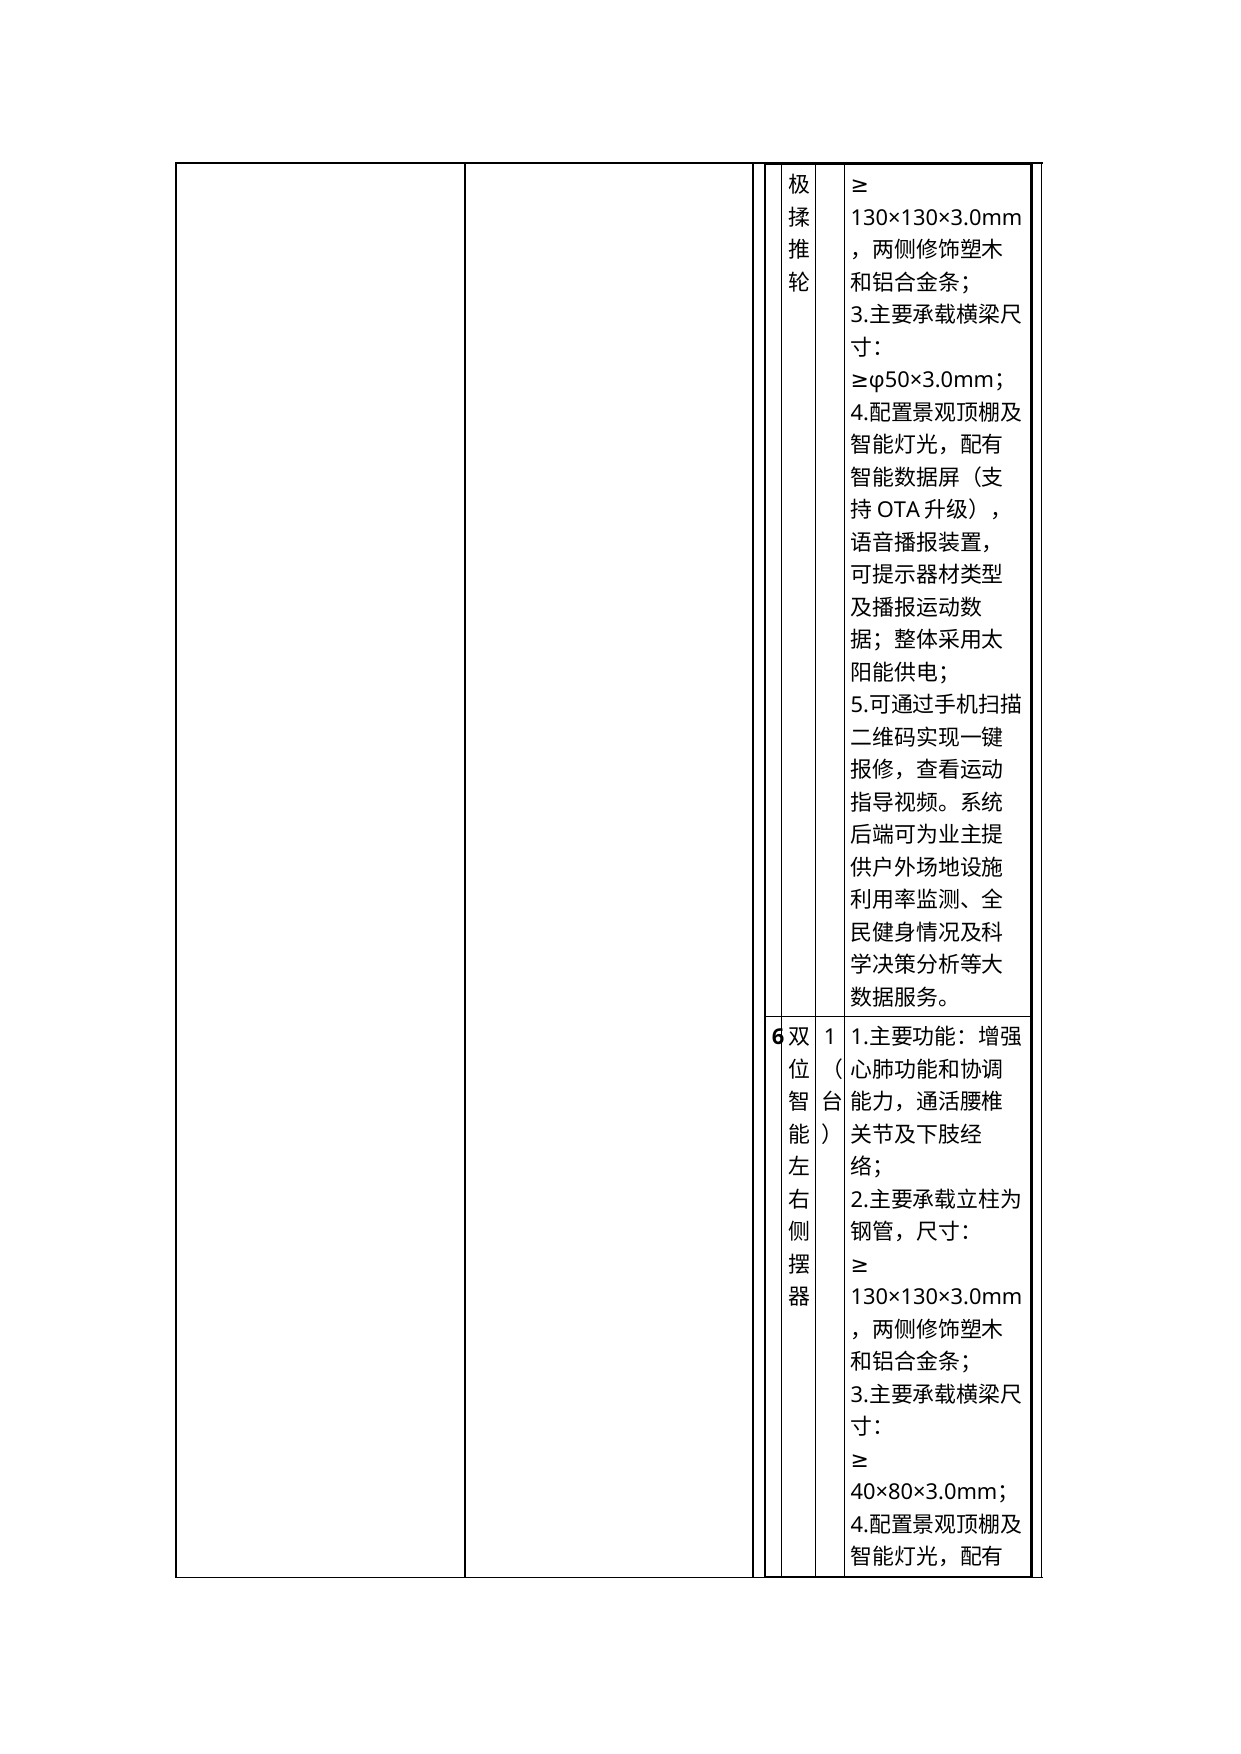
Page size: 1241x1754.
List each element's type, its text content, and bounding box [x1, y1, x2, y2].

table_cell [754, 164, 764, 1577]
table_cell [845, 165, 1030, 1016]
table_cell 1 [177, 164, 464, 1577]
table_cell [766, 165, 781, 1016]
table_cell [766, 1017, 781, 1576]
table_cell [845, 1017, 1030, 1576]
table_cell ▲ [466, 164, 752, 1577]
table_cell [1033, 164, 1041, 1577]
